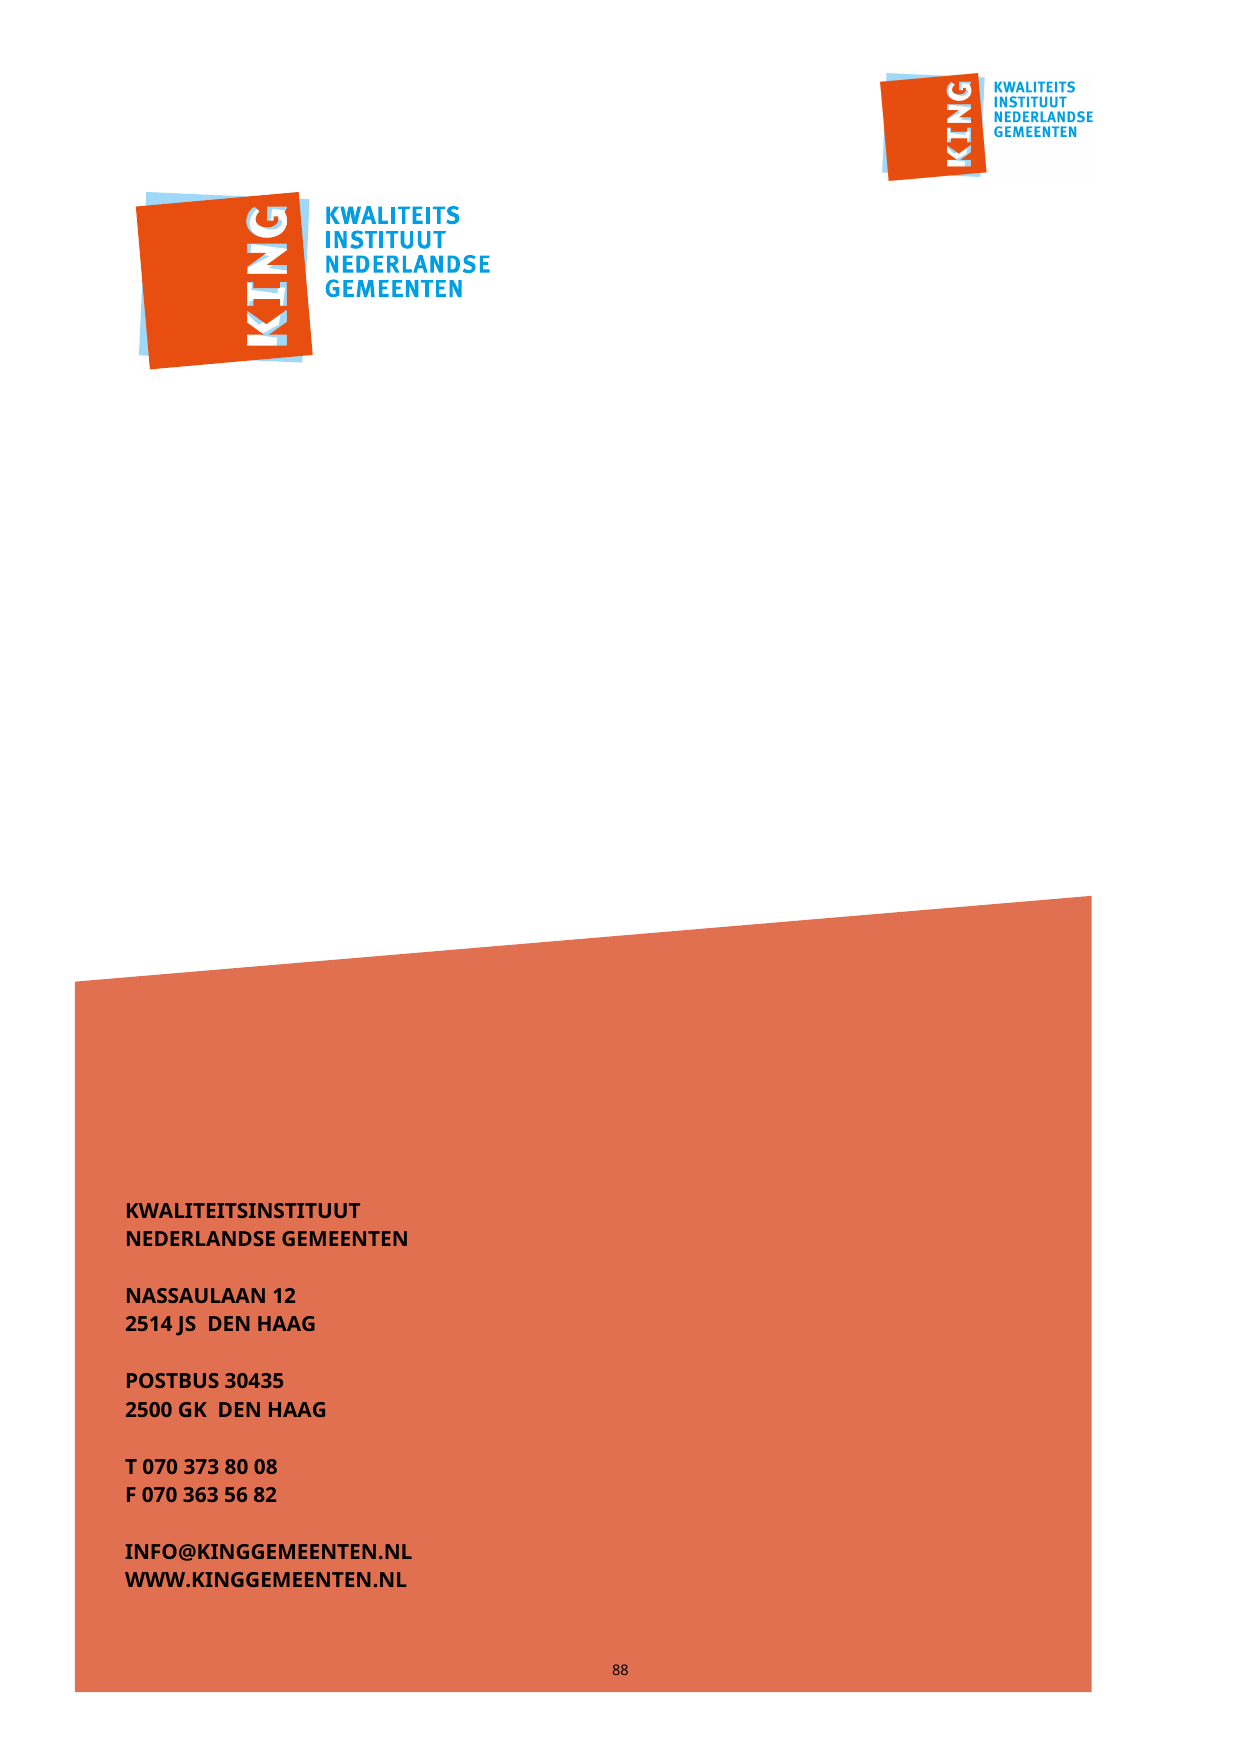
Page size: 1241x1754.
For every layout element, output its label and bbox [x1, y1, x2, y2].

picture [880, 73, 1093, 181]
